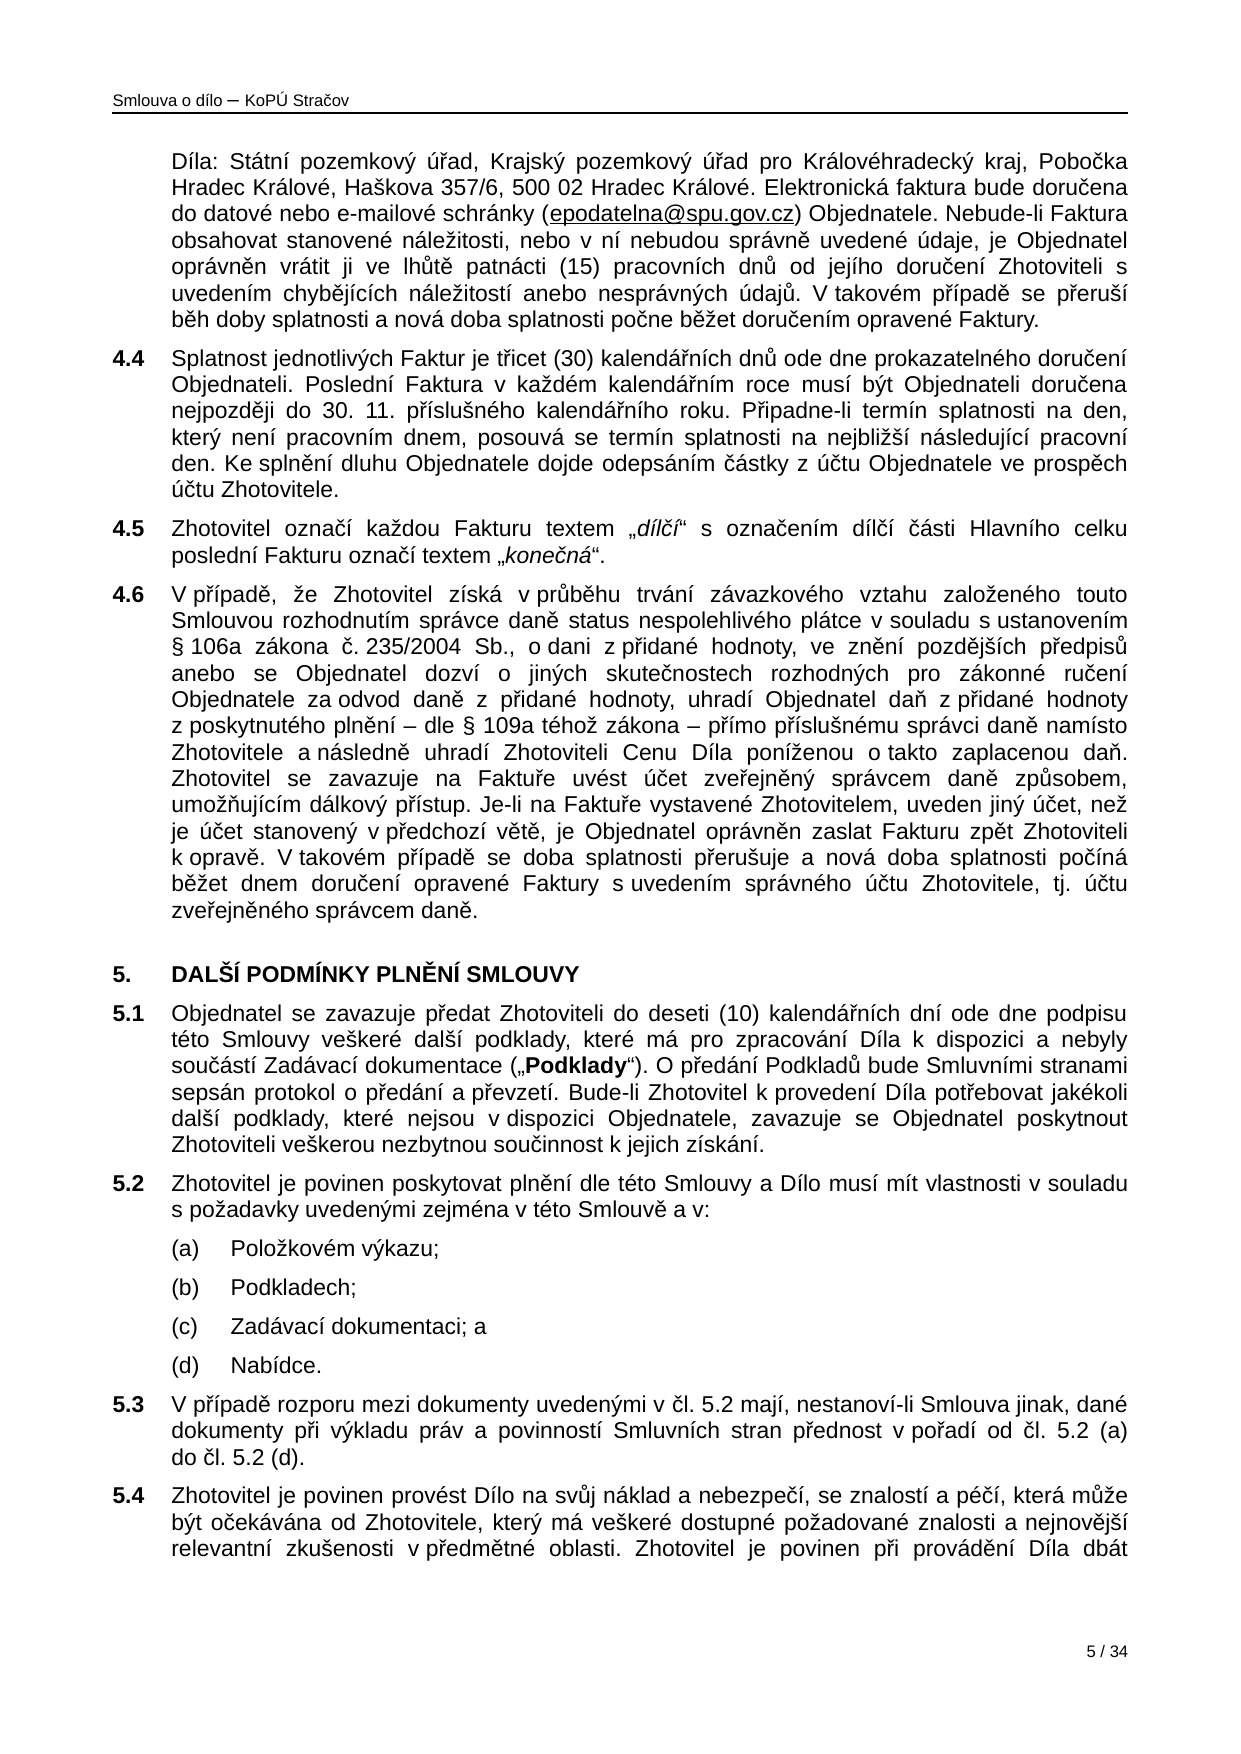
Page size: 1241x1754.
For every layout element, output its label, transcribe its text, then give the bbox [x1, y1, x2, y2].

list Nabídce. [171, 1352, 1128, 1378]
list Podkladech; [171, 1274, 1128, 1301]
text V případě, že Zhotovitel získá v průběhu trvání závazkového vztahu založeného touto Smlouvou rozhodnutím správce daně status nespolehlivého plátce v souladu s ustanovením § 106a zákona č. 235/2004 Sb., o dani z přidané hodnoty, ve znění pozdějších předpisů anebo se Objednatel dozví o jiných skutečnostech rozhodných pro zákonné ručení Objednatele za odvod daně z přidané hodnoty, uhradí Objednatel daň z přidané hodnoty z poskytnutého plnění – dle § 109a téhož zákona – přímo příslušnému správci daně namísto Zhotovitele a následně uhradí Zhotoviteli Cenu Díla poníženou o takto zaplacenou daň. Zhotovitel se zavazuje na Faktuře uvést účet zveřejněný správcem daně způsobem, umožňujícím dálkový přístup. Je-li na Faktuře vystavené Zhotovitelem, uveden jiný účet, než je účet stanovený v předchozí větě, je Objednatel oprávněn zaslat Fakturu zpět Zhotoviteli k opravě. V takovém případě se doba splatnosti přerušuje a nová doba splatnosti počíná běžet dnem doručení opravené Faktury s uvedením správného účtu Zhotovitele, tj. účtu zveřejněného správcem daně. [112, 581, 1128, 923]
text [112, 148, 1128, 332]
text Další podmínky Plnění smlouvy [112, 961, 1128, 987]
text Zhotovitel je povinen poskytovat plnění dle této Smlouvy a Dílo musí mít vlastnosti v souladu s požadavky uvedenými zejména v této Smlouvě a v: [112, 1170, 1128, 1223]
list Zadávací dokumentaci; a [171, 1313, 1128, 1339]
text Zhotovitel označí každou Fakturu textem „dílčí“ s označením dílčí části Hlavního celku poslední Fakturu označí textem „konečná“. [112, 515, 1128, 568]
text Splatnost jednotlivých Faktur je třicet (30) kalendářních dnů ode dne prokazatelného doručení Objednateli. Poslední Faktura v každém kalendářním roce musí být Objednateli doručena nejpozději do 30. 11. příslušného kalendářního roku. Připadne-li termín splatnosti na den, který není pracovním dnem, posouvá se termín splatnosti na nejbližší následující pracovní den. Ke splnění dluhu Objednatele dojde odepsáním částky z účtu Objednatele ve prospěch účtu Zhotovitele. [112, 345, 1128, 503]
list Položkovém výkazu; [171, 1235, 1128, 1262]
text V případě rozporu mezi dokumenty uvedenými v čl. 5.2 mají, nestanoví-li Smlouva jinak, dané dokumenty při výkladu práv a povinností Smluvních stran přednost v pořadí od čl. 5.2 (a) do čl. 5.2 (d). [112, 1391, 1128, 1470]
text Objednatel se zavazuje předat Zhotoviteli do deseti (10) kalendářních dní ode dne podpisu této Smlouvy veškeré další podklady, které má pro zpracování Díla k dispozici a nebyly součástí Zadávací dokumentace („Podklady“). O předání Podkladů bude Smluvními stranami sepsán protokol o předání a převzetí. Bude-li Zhotovitel k provedení Díla potřebovat jakékoli další podklady, které nejsou v dispozici Objednatele, zavazuje se Objednatel poskytnout Zhotoviteli veškerou nezbytnou součinnost k jejich získání. [112, 999, 1128, 1158]
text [112, 1482, 1128, 1561]
